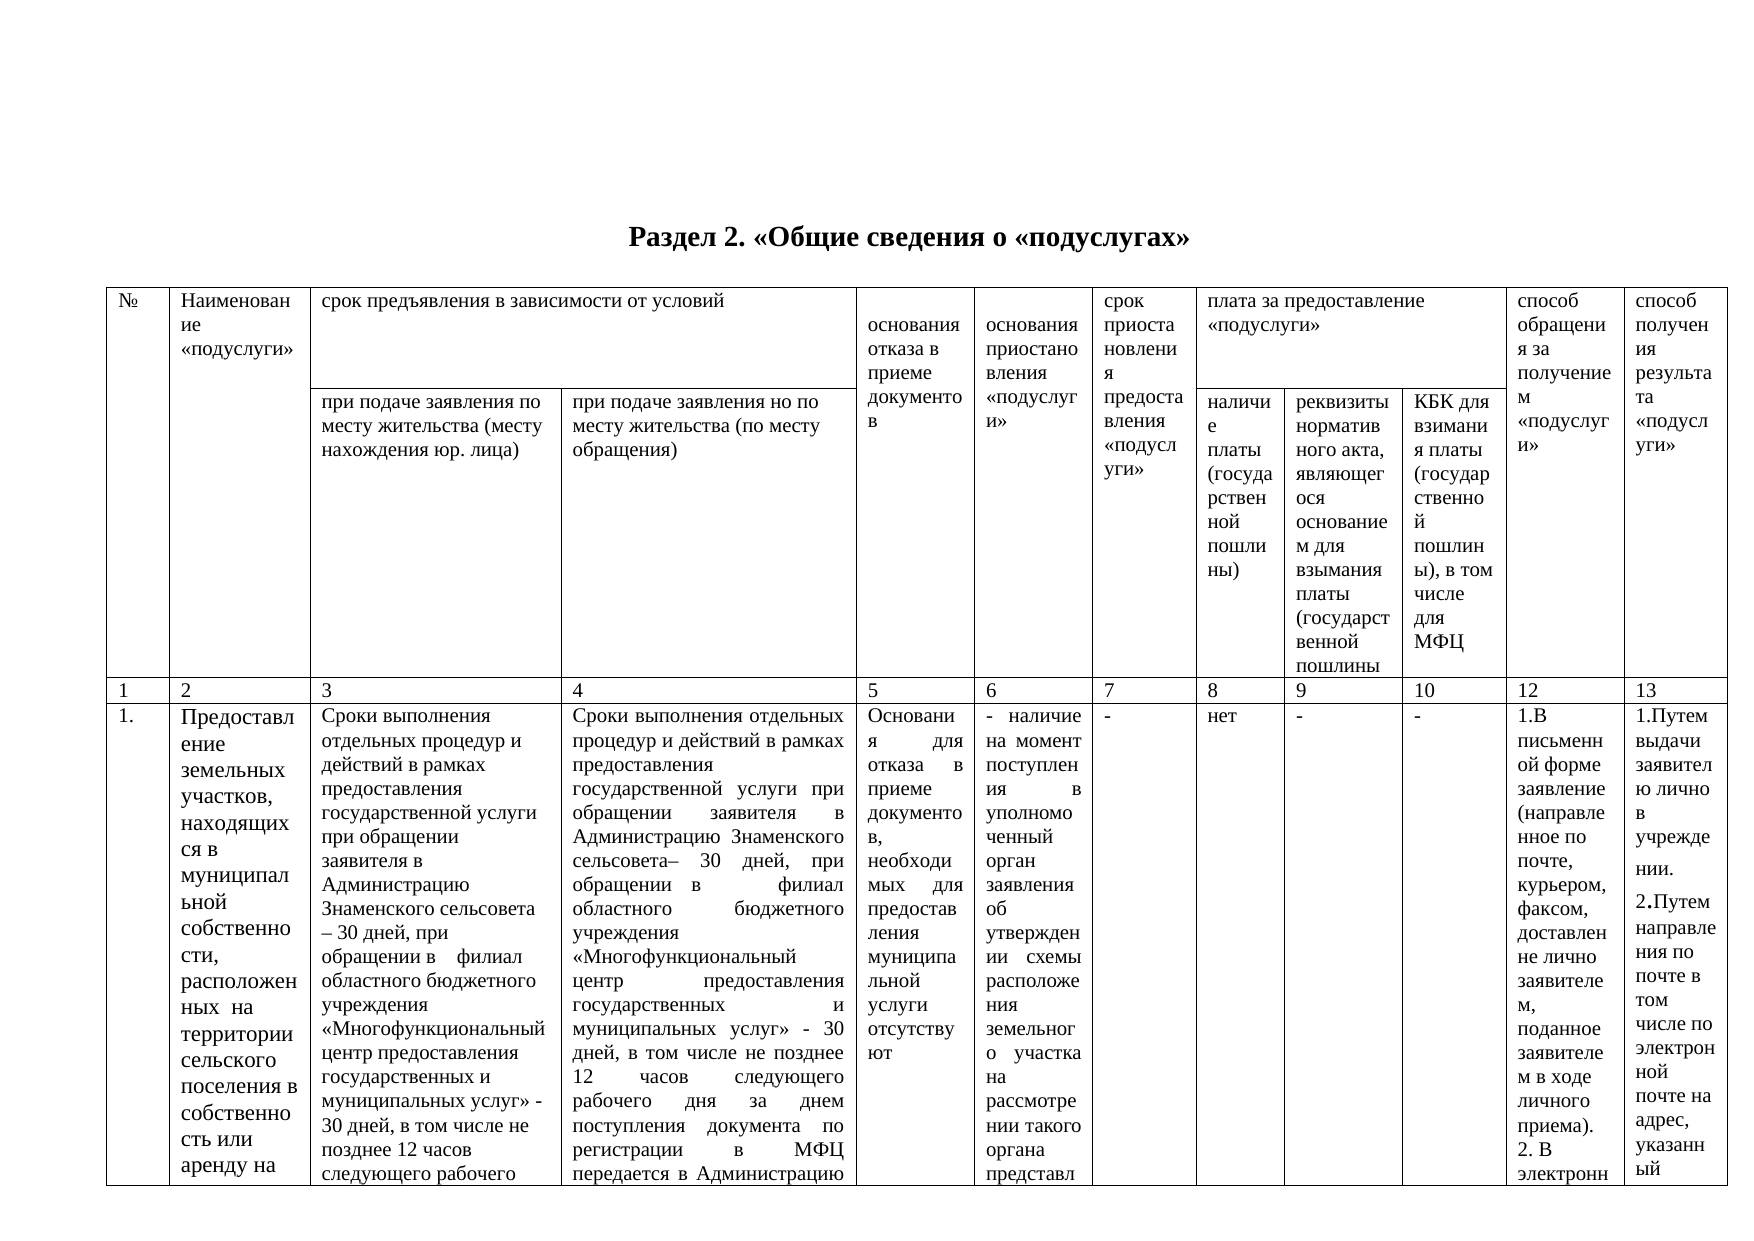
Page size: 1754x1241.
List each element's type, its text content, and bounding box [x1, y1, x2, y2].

table_cell 3 [311, 678, 561, 702]
table_cell 4 [562, 678, 856, 702]
table_cell реквизиты нормативного акта, являющегося основанием для взымания платы (государственной пошлины [1285, 389, 1402, 677]
table_header способ получения результата «подуслуги» [1625, 288, 1727, 677]
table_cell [311, 704, 561, 1185]
text Раздел 2. «Общие сведения о «подуслугах» [118, 219, 1701, 253]
table_cell 5 [857, 678, 974, 702]
table_cell 6 [975, 678, 1092, 702]
table_cell 1. [107, 704, 169, 1185]
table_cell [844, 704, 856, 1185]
table_header способ обращения за получением «подуслуги» [1507, 288, 1624, 677]
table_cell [1625, 704, 1727, 1185]
table_header № [107, 288, 169, 677]
table_cell при подаче заявления по месту жительства (месту нахождения юр. лица) [311, 389, 561, 677]
table_header срок предъявления в зависимости от условий [311, 288, 856, 387]
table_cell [1507, 704, 1624, 1185]
table_header основания отказа в приеме документов [857, 288, 974, 677]
table_cell КБК для взимания платы (государственной пошлины), в том числе для МФЦ [1403, 389, 1506, 677]
table_cell 7 [1093, 678, 1196, 702]
table_header основания приостановления «подуслуги» [975, 288, 1092, 677]
table_header Наименование «подуслуги» [170, 288, 310, 677]
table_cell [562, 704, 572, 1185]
table_cell 12 [1507, 678, 1624, 702]
table_cell - [1403, 704, 1506, 1185]
table_cell 1 [107, 678, 169, 702]
table_cell 13 [1625, 678, 1727, 702]
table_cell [170, 704, 310, 1185]
table_cell нет [1197, 704, 1284, 1185]
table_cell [975, 704, 1092, 1185]
table_header срок приостановления предоставления «подуслуги» [1093, 288, 1196, 677]
table_cell наличие платы (государственной пошлины) [1197, 389, 1284, 677]
table_cell при подаче заявления но по месту жительства (по месту обращения) [562, 389, 856, 677]
table_header плата за предоставление «подуслуги» [1197, 288, 1506, 387]
table_cell - [1093, 704, 1196, 1185]
table_cell - [1285, 704, 1402, 1185]
table_cell 2 [170, 678, 310, 702]
table_cell 10 [1403, 678, 1506, 702]
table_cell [857, 704, 974, 1185]
table_cell 9 [1285, 678, 1402, 702]
table_cell 8 [1197, 678, 1284, 702]
